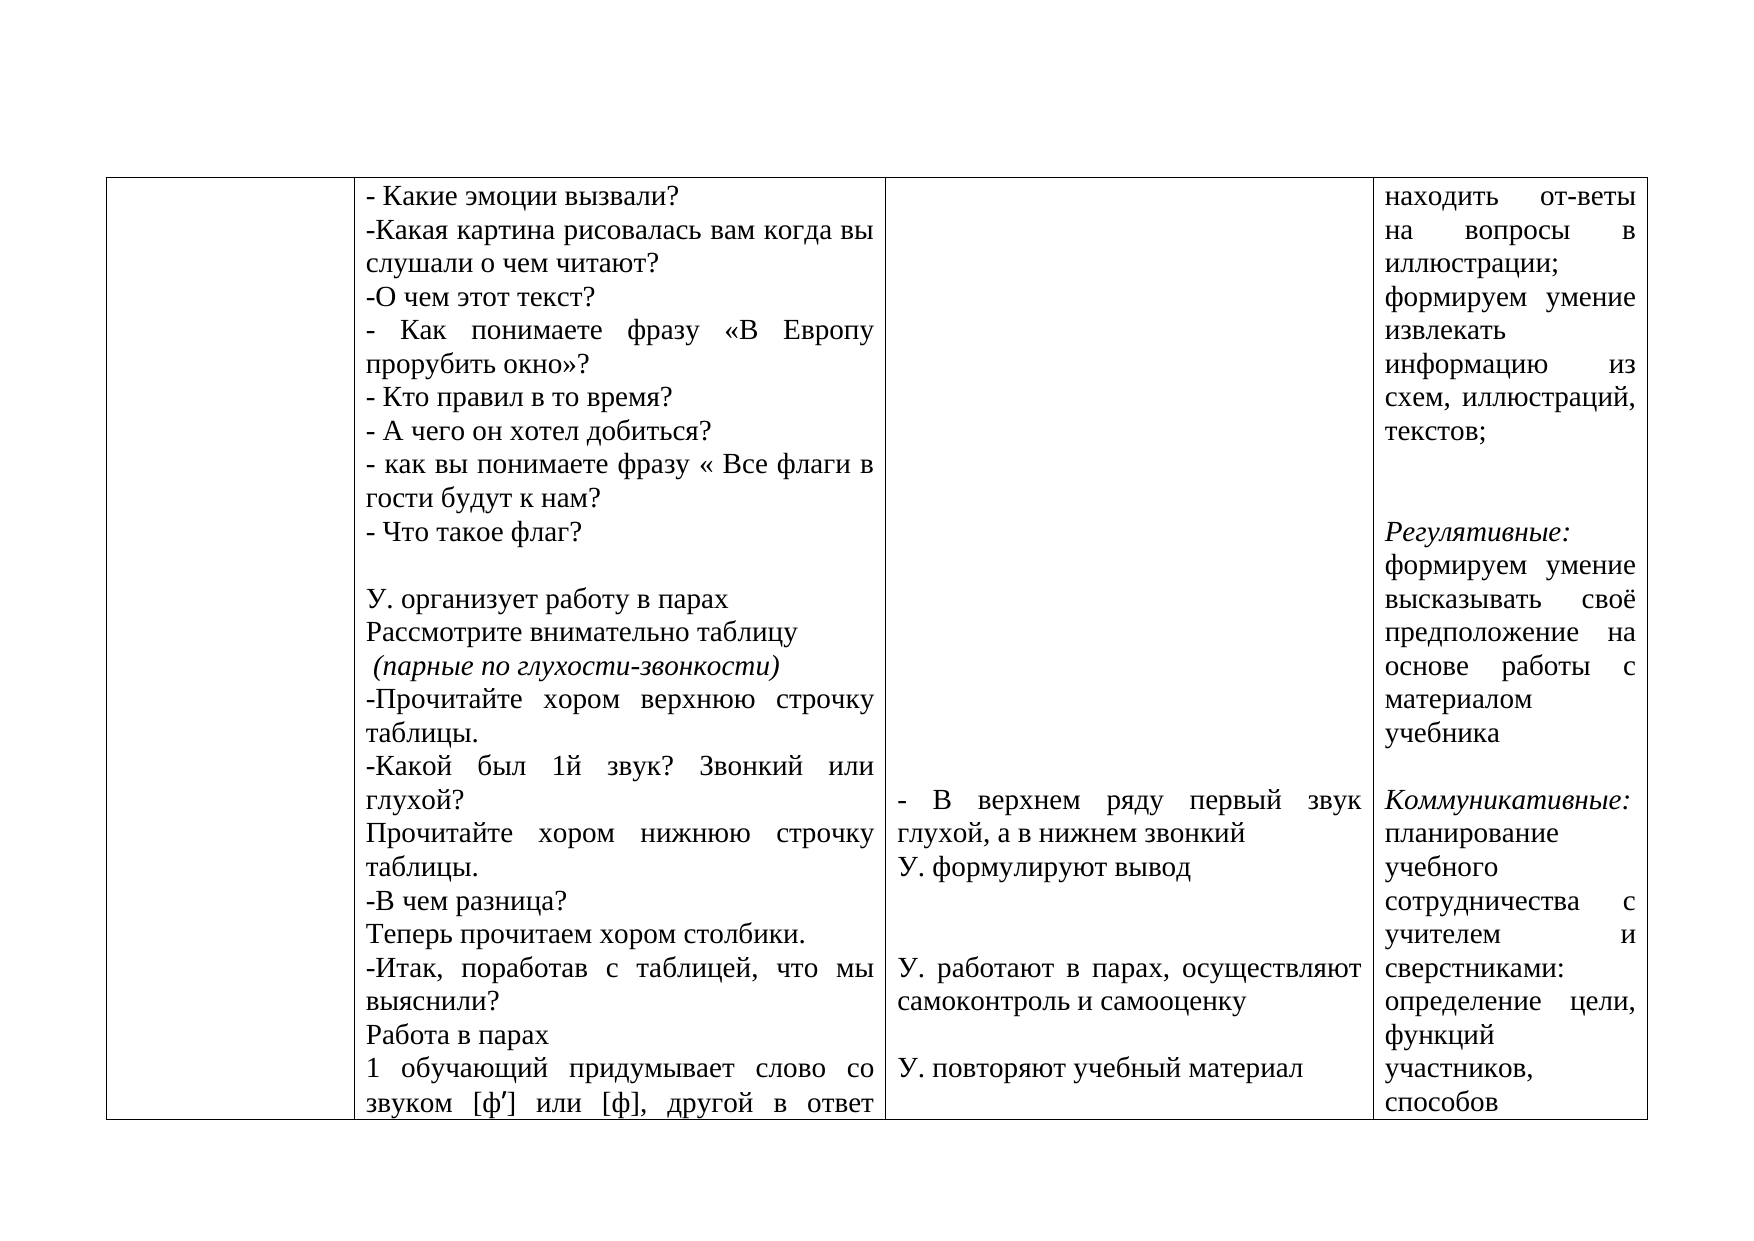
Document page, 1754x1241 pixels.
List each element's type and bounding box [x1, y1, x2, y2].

table_cell [355, 178, 885, 1119]
table_cell [886, 178, 1373, 1119]
table_cell [107, 178, 354, 1119]
table_cell [1374, 178, 1647, 1119]
